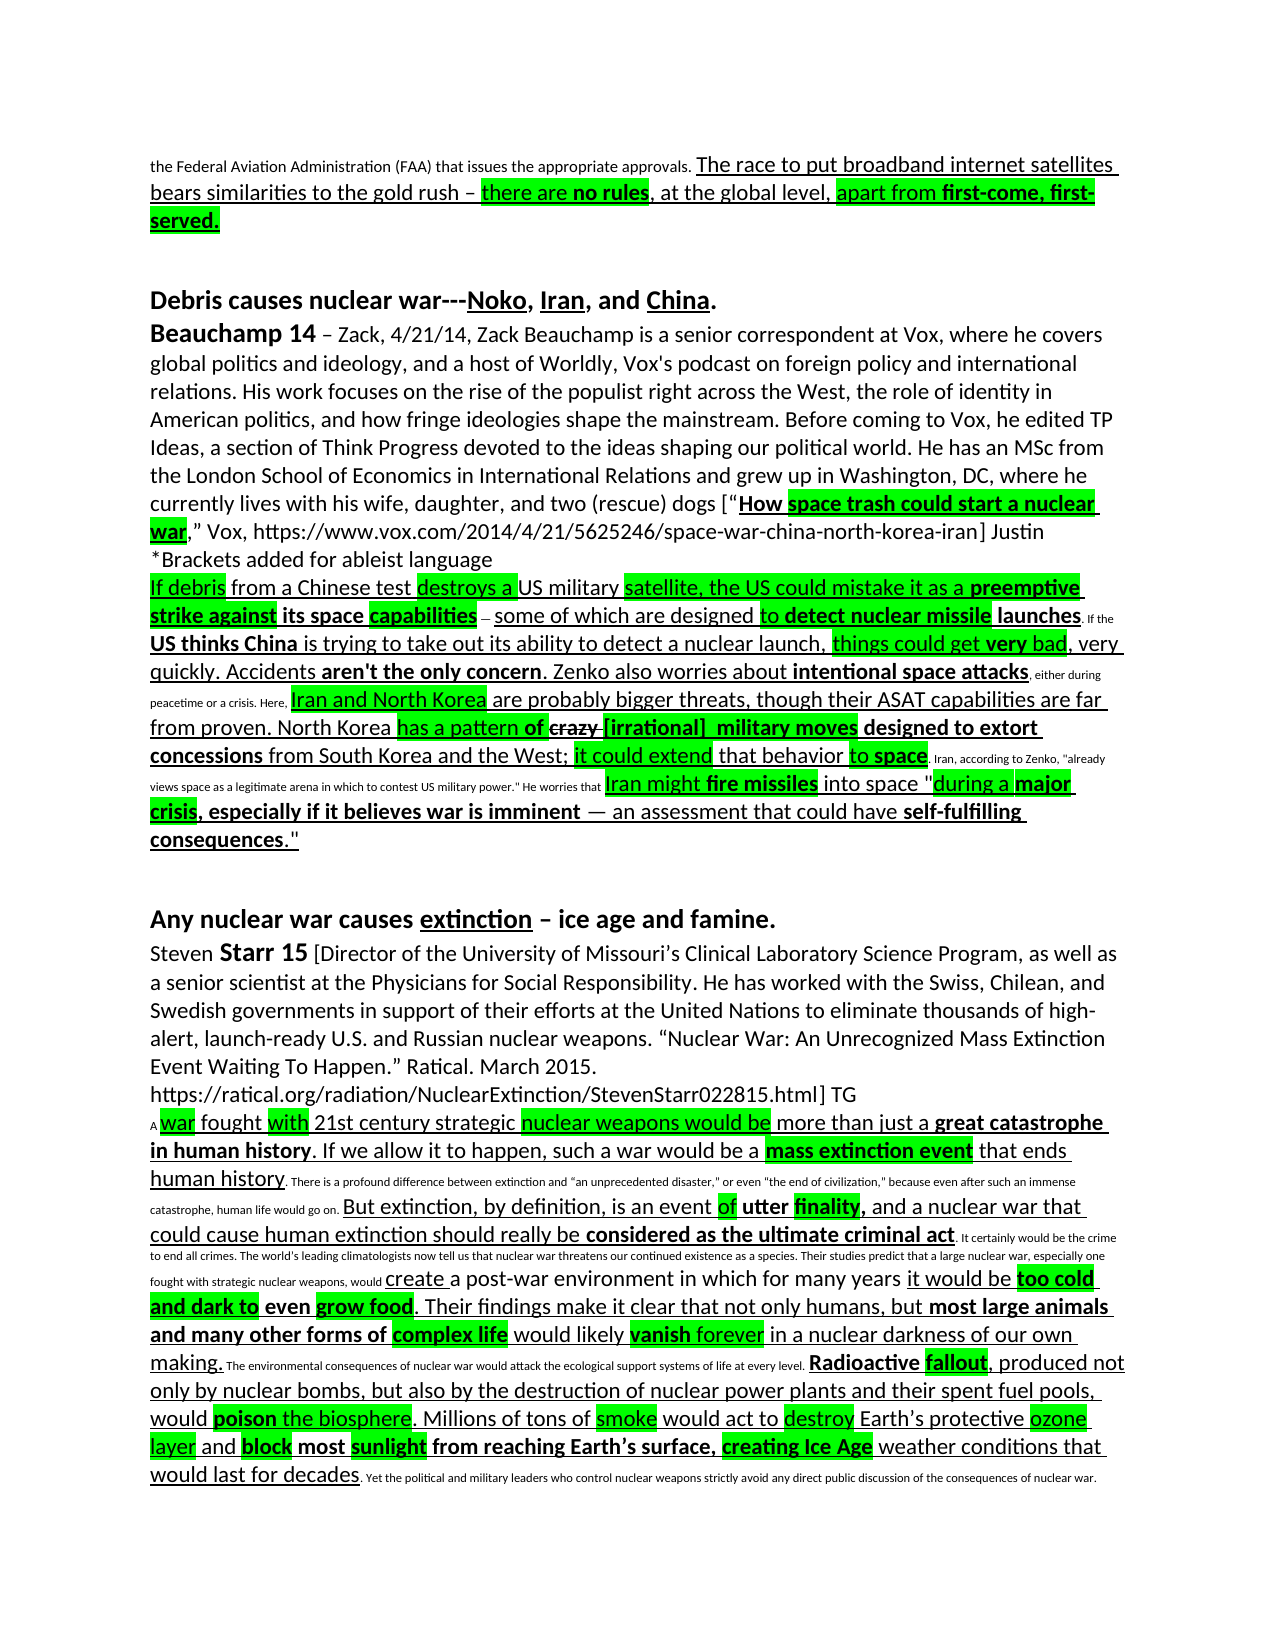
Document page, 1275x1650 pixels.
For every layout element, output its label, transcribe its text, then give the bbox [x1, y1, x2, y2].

text Steven Starr 15 [Director of the University of Missouri’s Clinical Laboratory Science Program, as well as a senior scientist at the Physicians for Social Responsibility. He has worked with the Swiss, Chilean, and Swedish governments in support of their efforts at the United Nations to eliminate thousands of high-alert, launch-ready U.S. and Russian nuclear weapons. “Nuclear War: An Unrecognized Mass Extinction Event Waiting To Happen.” Ratical. March 2015. https://ratical.org/radiation/NuclearExtinction/StevenStarr022815.html] TG [150, 935, 1125, 1108]
text Beauchamp 14 – Zack, 4/21/14, Zack Beauchamp is a senior correspondent at Vox, where he covers global politics and ideology, and a host of Worldly, Vox's podcast on foreign policy and international relations. His work focuses on the rise of the populist right across the West, the role of identity in American politics, and how fringe ideologies shape the mainstream. Before coming to Vox, he edited TP Ideas, a section of Think Progress devoted to the ideas shaping our political world. He has an MSc from the London School of Economics in International Relations and grew up in Washington, DC, where he currently lives with his wife, daughter, and two (rescue) dogs [“How space trash could start a nuclear war,” Vox, https://www.vox.com/2014/4/21/5625246/space-war-china-north-korea-iran] Justin *Brackets added for ableist language [150, 316, 1125, 573]
subtitle Any nuclear war causes extinction – ice age and famine. [150, 902, 1125, 935]
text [150, 150, 1125, 234]
text If debris from a Chinese test destroys a US military satellite, the US could mistake it as a preemptive strike against its space capabilities — some of which are designed to detect nuclear missile launches. If the US thinks China is trying to take out its ability to detect a nuclear launch, things could get very bad, very quickly. Accidents aren't the only concern. Zenko also worries about intentional space attacks, either during peacetime or a crisis. Here, Iran and North Korea are probably bigger threats, though their ASAT capabilities are far from proven. North Korea has a pattern of crazy [irrational] military moves designed to extort concessions from South Korea and the West; it could extend that behavior to space. Iran, according to Zenko, "already views space as a legitimate arena in which to contest US military power." He worries that Iran might fire missiles into space "during a major crisis, especially if it believes war is imminent — an assessment that could have self-fulfilling consequences." [150, 573, 1125, 853]
subtitle Debris causes nuclear war---Noko, Iran, and China. [150, 283, 1125, 316]
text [150, 1108, 1125, 1488]
